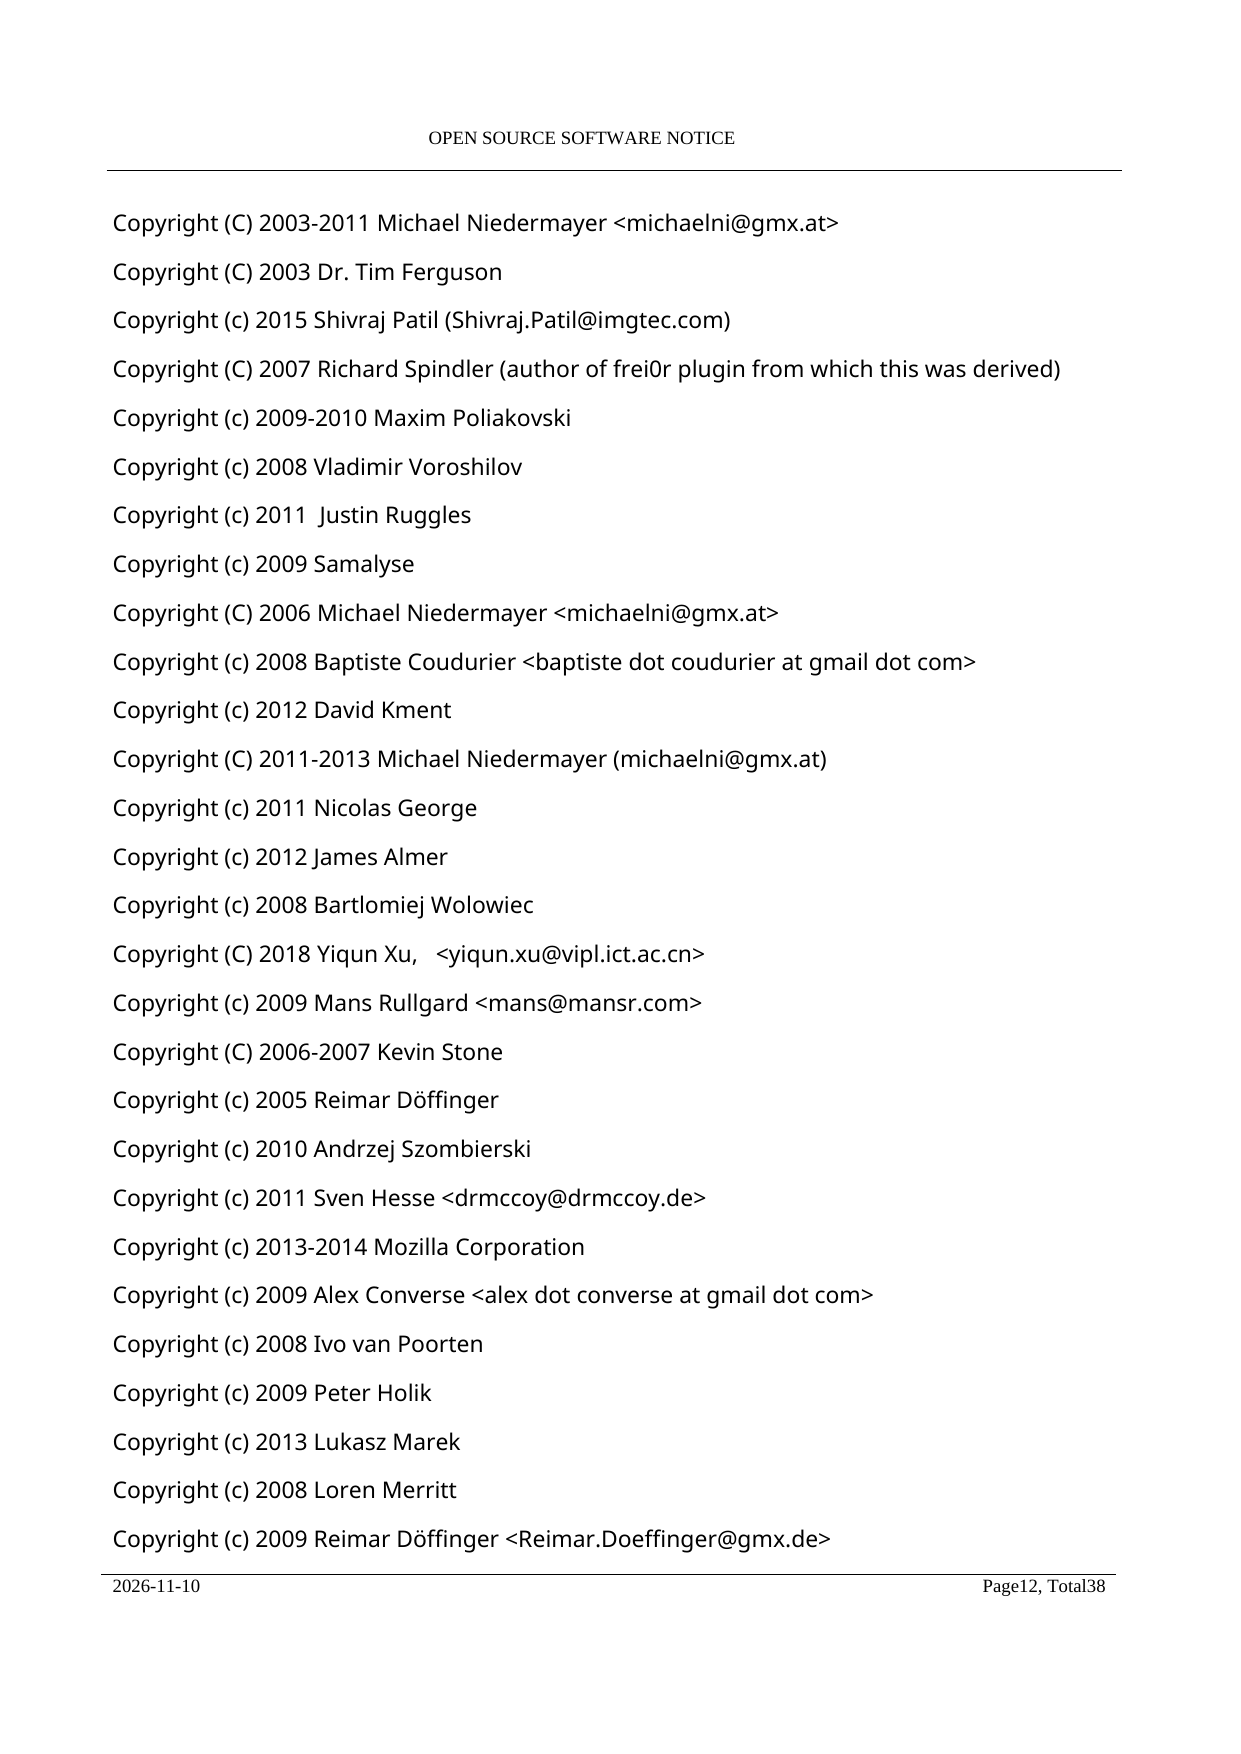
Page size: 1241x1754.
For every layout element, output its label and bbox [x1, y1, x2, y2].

text [112, 206, 1128, 1555]
